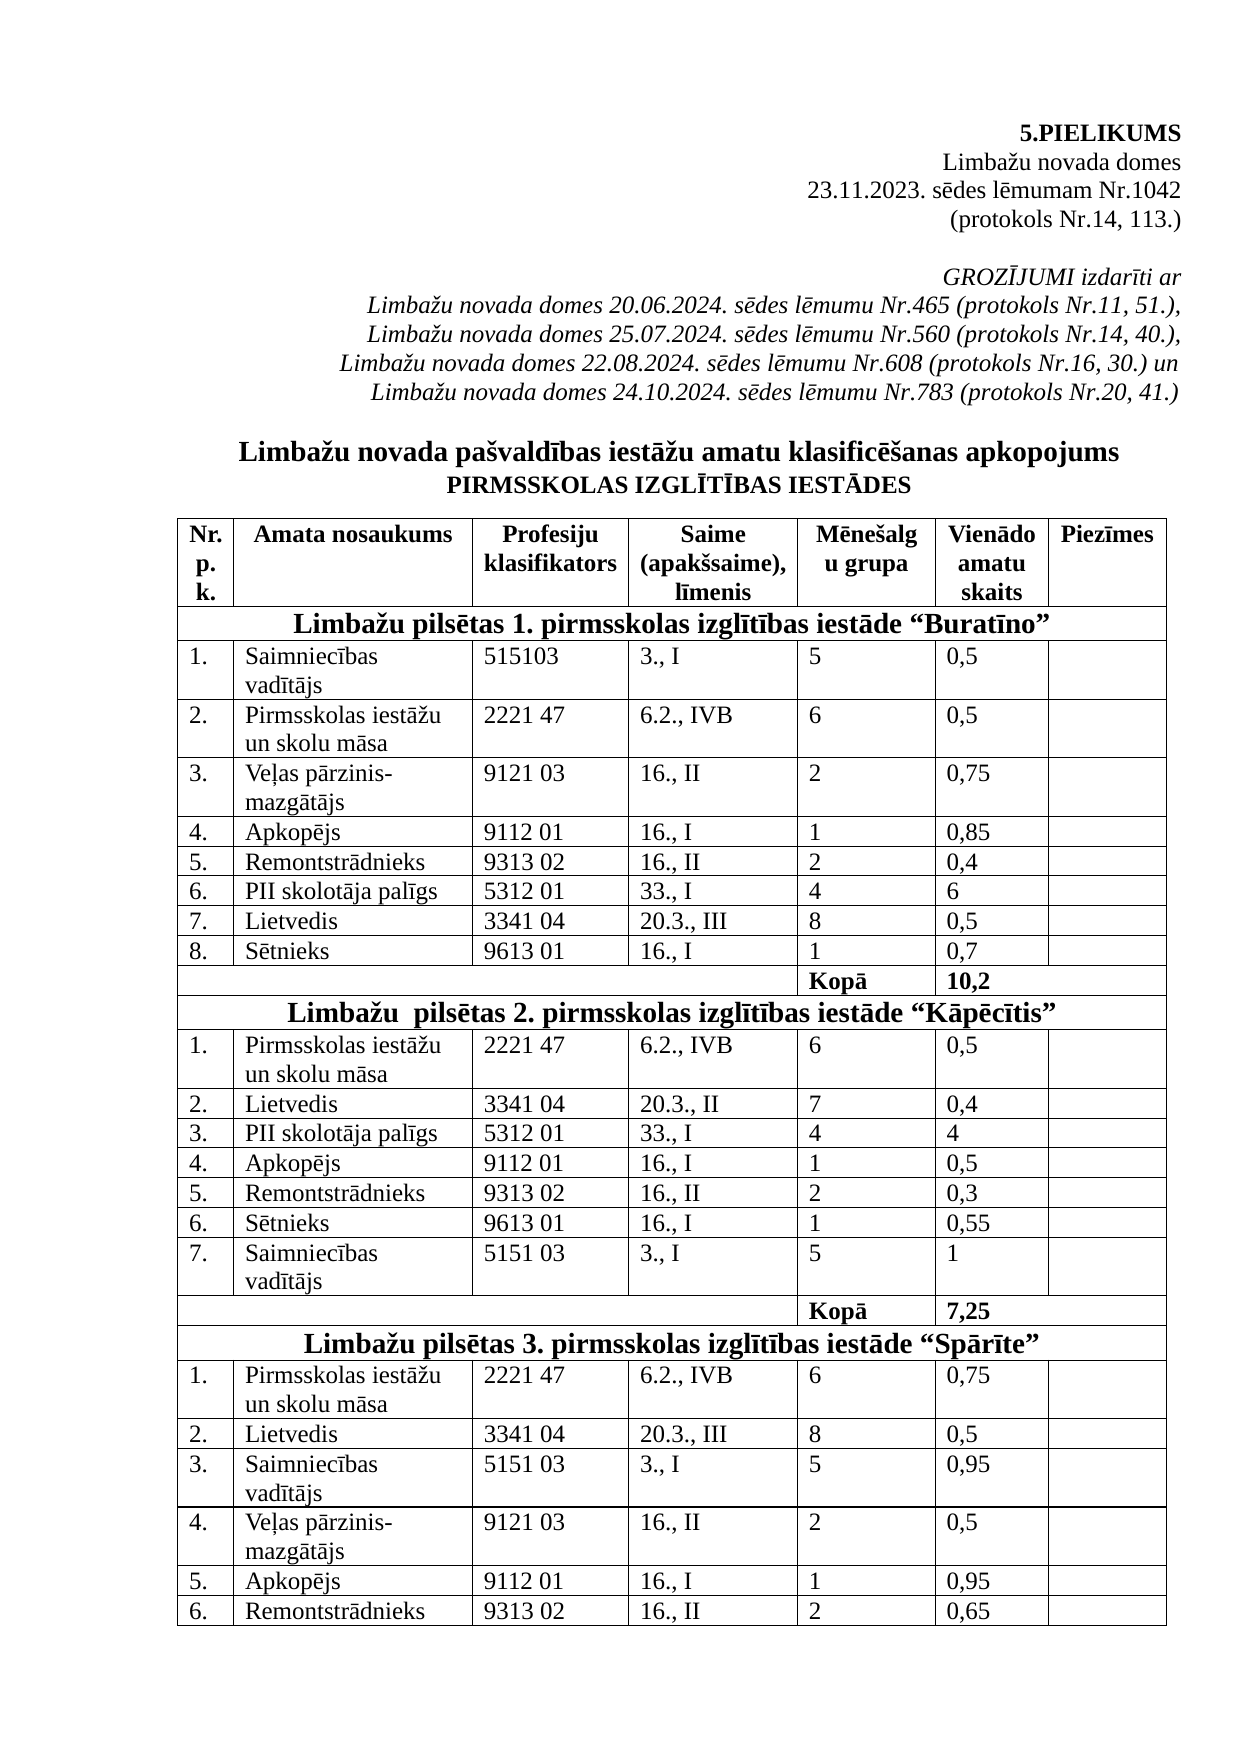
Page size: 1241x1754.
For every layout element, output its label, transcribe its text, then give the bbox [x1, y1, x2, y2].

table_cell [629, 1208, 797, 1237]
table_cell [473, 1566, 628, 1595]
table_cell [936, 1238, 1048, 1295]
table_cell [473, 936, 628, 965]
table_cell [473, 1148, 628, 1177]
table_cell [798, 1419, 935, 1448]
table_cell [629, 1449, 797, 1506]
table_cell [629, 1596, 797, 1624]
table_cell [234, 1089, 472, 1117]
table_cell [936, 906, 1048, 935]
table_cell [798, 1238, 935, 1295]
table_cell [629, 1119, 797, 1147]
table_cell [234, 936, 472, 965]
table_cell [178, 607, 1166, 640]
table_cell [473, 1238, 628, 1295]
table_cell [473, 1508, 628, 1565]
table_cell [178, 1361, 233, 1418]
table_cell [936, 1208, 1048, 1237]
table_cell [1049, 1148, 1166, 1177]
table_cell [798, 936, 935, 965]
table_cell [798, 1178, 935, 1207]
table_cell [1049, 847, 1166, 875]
text Limbažu novada domes 22.08.2024. sēdes lēmumu Nr.608 (protokols Nr.16, 30.) un [215, 348, 1181, 377]
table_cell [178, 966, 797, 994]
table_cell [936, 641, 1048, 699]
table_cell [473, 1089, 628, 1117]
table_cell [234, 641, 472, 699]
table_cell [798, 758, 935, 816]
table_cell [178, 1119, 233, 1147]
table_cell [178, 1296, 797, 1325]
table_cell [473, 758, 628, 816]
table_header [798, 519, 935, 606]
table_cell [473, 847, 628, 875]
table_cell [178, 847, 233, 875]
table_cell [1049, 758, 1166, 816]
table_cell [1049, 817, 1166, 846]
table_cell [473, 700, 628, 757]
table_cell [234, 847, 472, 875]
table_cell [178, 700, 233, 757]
text GROZĪJUMI izdarīti ar [215, 262, 1181, 291]
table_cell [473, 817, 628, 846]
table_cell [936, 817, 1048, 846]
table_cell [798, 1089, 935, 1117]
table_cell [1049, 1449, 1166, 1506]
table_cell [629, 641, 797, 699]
text Limbažu novada domes [177, 147, 1181, 176]
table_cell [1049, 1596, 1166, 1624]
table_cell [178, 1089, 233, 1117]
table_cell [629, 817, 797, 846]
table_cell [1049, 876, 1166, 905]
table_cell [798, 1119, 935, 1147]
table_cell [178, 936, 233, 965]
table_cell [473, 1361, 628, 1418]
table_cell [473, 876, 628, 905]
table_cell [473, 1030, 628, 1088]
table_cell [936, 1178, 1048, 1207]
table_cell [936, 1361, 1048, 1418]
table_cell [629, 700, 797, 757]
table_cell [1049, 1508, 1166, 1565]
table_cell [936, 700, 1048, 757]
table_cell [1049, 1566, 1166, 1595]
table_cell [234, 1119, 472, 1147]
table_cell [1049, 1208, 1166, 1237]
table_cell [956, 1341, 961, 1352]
text 5.PIELIKUMS [809, 118, 1181, 147]
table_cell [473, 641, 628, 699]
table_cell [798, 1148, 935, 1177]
text Limbažu novada pašvaldības iestāžu amatu klasificēšanas apkopojums [177, 434, 1181, 468]
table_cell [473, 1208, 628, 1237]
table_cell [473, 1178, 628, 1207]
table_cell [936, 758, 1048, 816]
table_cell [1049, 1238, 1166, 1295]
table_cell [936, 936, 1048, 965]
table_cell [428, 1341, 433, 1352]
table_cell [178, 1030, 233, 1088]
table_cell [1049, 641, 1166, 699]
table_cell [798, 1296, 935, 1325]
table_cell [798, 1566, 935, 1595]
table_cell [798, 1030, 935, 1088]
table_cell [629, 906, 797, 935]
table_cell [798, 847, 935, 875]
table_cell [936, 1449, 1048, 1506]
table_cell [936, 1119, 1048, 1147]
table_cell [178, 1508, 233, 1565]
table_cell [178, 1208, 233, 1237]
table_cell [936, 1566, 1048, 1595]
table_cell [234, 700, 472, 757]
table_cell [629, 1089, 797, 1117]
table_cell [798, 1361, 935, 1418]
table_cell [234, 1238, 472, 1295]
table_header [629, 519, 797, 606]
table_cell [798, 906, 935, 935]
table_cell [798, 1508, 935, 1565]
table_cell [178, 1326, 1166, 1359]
text Limbažu novada domes 24.10.2024. sēdes lēmumu Nr.783 (protokols Nr.20, 41.) [215, 377, 1181, 406]
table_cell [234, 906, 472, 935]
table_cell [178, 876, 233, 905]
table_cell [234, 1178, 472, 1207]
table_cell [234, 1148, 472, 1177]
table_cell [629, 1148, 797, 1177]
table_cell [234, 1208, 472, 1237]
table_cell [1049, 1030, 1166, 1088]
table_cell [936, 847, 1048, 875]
text (protokols Nr.14, 113.) [177, 204, 1181, 233]
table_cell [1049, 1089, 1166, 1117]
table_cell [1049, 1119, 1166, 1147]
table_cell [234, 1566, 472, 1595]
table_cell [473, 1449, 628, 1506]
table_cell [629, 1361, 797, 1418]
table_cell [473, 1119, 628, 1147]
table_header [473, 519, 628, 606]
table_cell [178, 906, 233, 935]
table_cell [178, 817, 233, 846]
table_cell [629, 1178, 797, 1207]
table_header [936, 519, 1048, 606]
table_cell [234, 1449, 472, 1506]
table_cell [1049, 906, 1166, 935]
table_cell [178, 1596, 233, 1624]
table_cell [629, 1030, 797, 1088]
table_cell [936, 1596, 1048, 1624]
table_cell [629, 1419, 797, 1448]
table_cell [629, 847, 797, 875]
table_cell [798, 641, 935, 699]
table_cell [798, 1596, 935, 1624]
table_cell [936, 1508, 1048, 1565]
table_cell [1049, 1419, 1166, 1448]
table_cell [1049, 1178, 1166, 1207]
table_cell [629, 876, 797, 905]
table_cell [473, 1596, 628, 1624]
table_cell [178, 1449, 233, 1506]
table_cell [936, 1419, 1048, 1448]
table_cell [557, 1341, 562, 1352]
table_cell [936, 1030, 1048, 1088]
text Limbažu novada domes 25.07.2024. sēdes lēmumu Nr.560 (protokols Nr.14, 40.), [215, 319, 1181, 348]
text Limbažu novada domes 20.06.2024. sēdes lēmumu Nr.465 (protokols Nr.11, 51.), [215, 291, 1181, 319]
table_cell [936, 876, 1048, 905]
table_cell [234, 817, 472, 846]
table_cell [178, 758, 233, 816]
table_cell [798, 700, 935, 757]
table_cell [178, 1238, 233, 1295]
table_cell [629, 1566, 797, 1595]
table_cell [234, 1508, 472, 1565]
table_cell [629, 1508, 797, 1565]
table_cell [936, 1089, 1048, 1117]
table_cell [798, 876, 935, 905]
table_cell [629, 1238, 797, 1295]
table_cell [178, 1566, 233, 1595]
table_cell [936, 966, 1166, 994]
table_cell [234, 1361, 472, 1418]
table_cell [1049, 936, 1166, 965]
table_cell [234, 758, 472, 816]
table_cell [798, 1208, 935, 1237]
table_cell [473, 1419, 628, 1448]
text PIRMSSKOLAS IZGLĪTĪBAS IESTĀDES [177, 471, 1181, 499]
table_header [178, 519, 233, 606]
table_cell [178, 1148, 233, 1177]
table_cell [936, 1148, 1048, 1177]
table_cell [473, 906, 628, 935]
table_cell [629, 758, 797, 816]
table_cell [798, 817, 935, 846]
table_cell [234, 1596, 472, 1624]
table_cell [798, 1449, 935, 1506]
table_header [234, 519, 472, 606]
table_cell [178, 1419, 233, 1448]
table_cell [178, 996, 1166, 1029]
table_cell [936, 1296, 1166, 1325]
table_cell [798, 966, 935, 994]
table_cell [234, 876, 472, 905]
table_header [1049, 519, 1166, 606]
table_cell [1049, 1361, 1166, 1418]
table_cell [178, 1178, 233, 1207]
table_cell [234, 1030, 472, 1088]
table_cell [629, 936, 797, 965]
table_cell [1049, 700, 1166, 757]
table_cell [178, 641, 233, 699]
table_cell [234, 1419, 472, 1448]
text 23.11.2023. sēdes lēmumam Nr.1042 [177, 176, 1181, 204]
